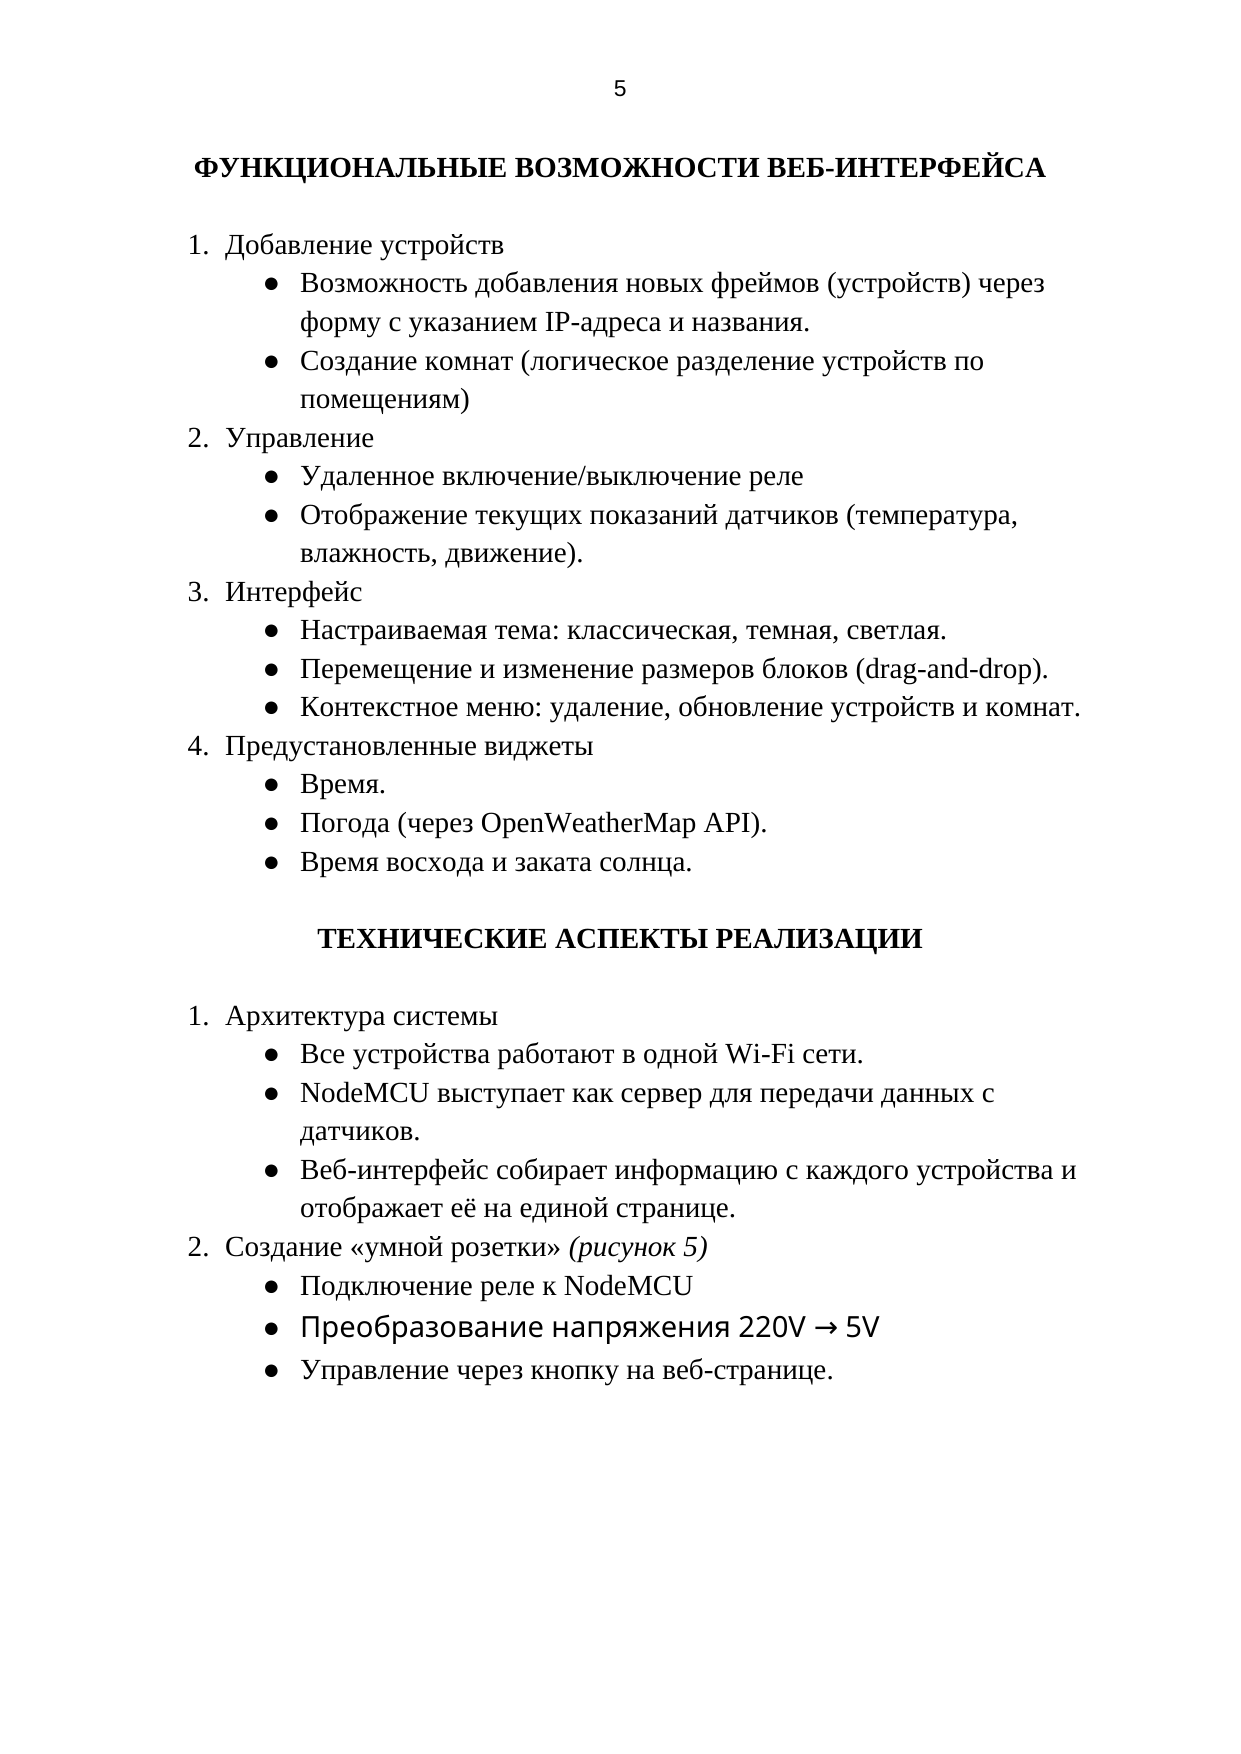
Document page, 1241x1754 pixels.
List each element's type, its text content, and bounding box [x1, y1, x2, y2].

list Веб-интерфейс собирает информацию с каждого устройства и отображает её на единой странице. [262, 1152, 1090, 1224]
list Перемещение и изменение размеров блоков (drag-and-drop). [262, 651, 1090, 684]
list Интерфейс [187, 574, 1090, 607]
list Отображение текущих показаний датчиков (температура, влажность, движение). [262, 497, 1090, 569]
list Преобразование напряжения 220V → 5V [262, 1306, 1090, 1346]
list Создание «умной розетки» (рисунок 5) [187, 1229, 1090, 1263]
list Контекстное меню: удаление, обновление устройств и комнат. [262, 689, 1090, 723]
list Погода (через OpenWeatherMap API). [262, 805, 1090, 839]
list Время. [262, 767, 1090, 800]
list Удаленное включение/выключение реле [262, 458, 1090, 492]
list Время восхода и заката солнца. [262, 844, 1090, 877]
list Все устройства работают в одной Wi-Fi сети. [262, 1036, 1090, 1070]
list Управление [187, 420, 1090, 453]
list Архитектура системы [187, 998, 1090, 1031]
list NodeMCU выступает как сервер для передачи данных с датчиков. [262, 1075, 1090, 1147]
list Добавление устройств [187, 227, 1090, 261]
list Настраиваемая тема: классическая, темная, светлая. [262, 612, 1090, 646]
list Предустановленные виджеты [187, 728, 1090, 762]
list Создание комнат (логическое разделение устройств по помещениям) [262, 343, 1090, 415]
list Подключение реле к NodeMCU [262, 1268, 1090, 1301]
subtitle ФУНКЦИОНАЛЬНЫЕ ВОЗМОЖНОСТИ ВЕБ-ИНТЕРФЕЙСА [150, 150, 1090, 183]
list Управление через кнопку на веб-странице. [262, 1352, 1090, 1385]
subtitle ТЕХНИЧЕСКИЕ АСПЕКТЫ РЕАЛИЗАЦИИ [150, 921, 1090, 954]
list Возможность добавления новых фреймов (устройств) через форму с указанием IP-адреса и названия. [262, 266, 1090, 338]
